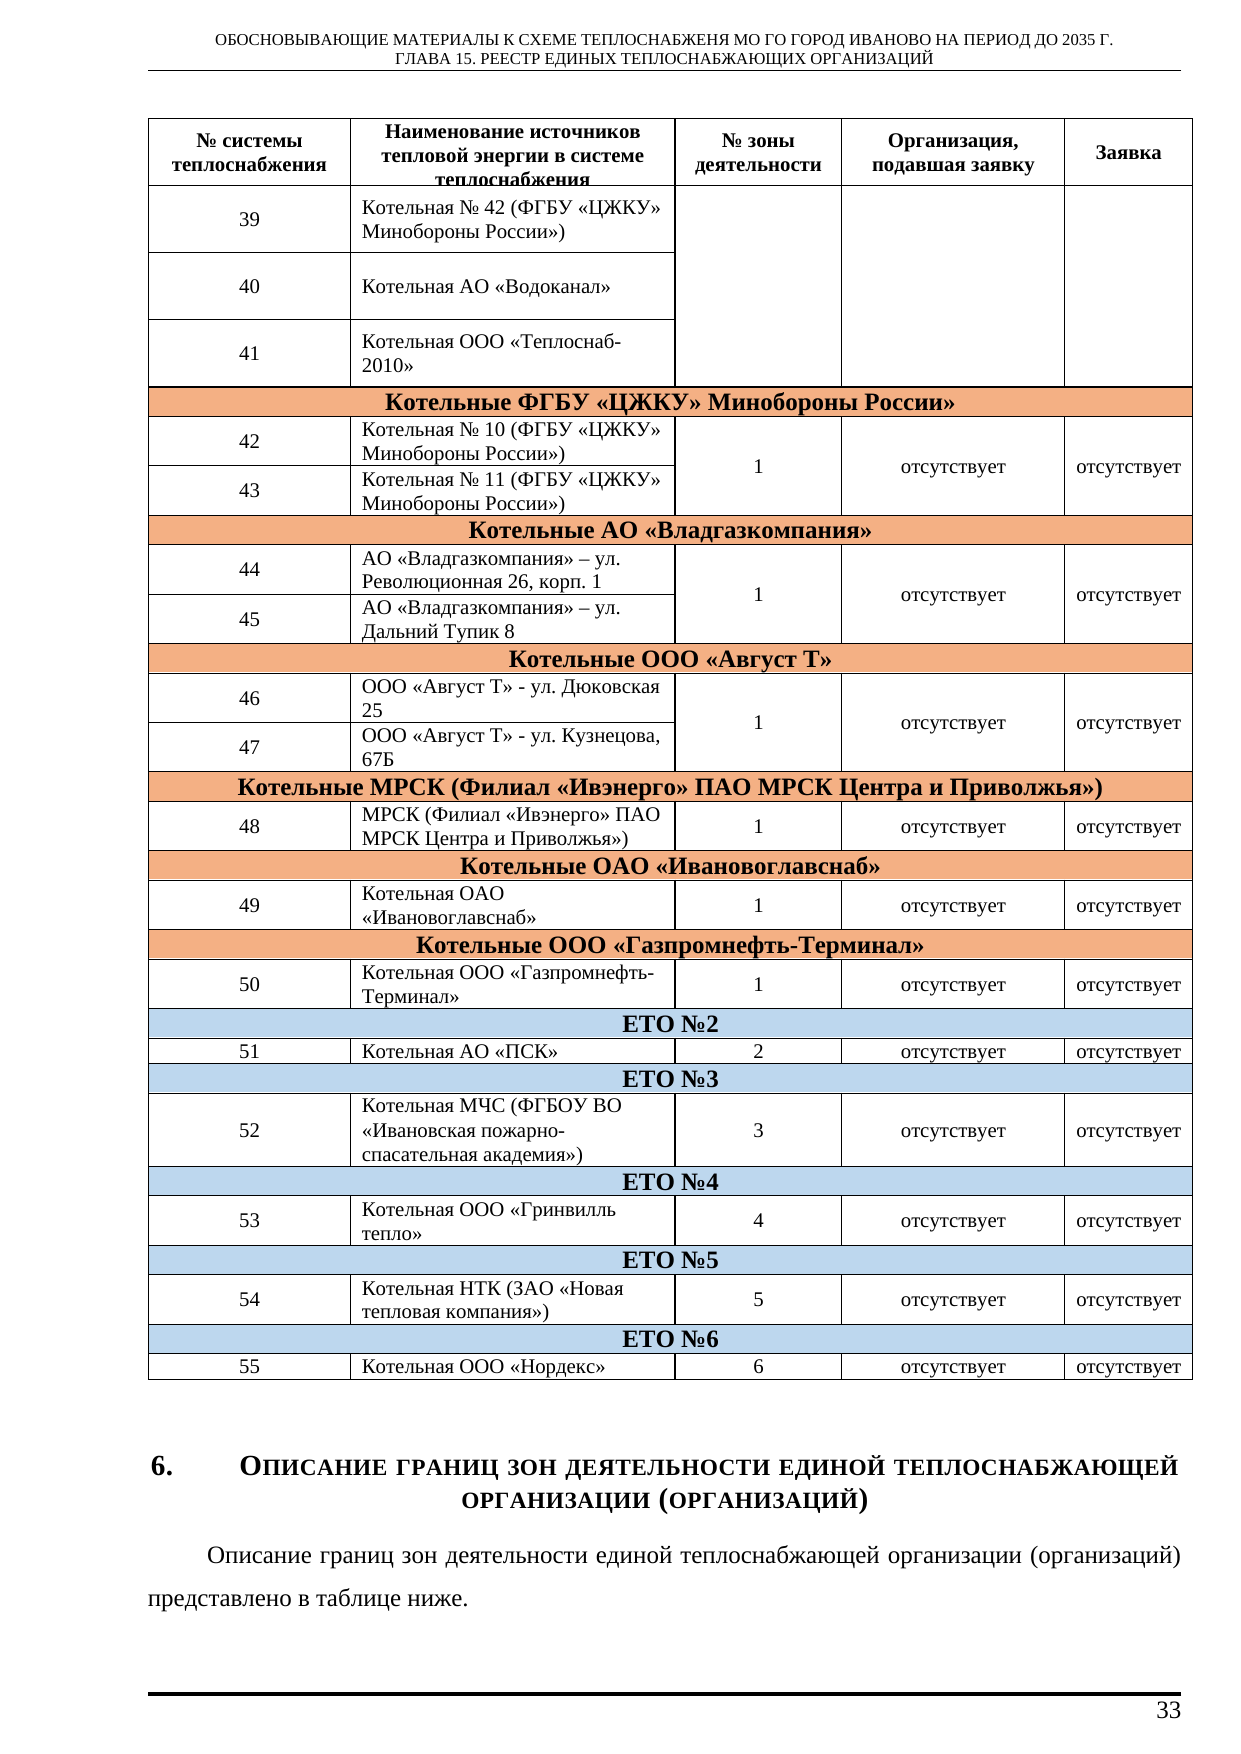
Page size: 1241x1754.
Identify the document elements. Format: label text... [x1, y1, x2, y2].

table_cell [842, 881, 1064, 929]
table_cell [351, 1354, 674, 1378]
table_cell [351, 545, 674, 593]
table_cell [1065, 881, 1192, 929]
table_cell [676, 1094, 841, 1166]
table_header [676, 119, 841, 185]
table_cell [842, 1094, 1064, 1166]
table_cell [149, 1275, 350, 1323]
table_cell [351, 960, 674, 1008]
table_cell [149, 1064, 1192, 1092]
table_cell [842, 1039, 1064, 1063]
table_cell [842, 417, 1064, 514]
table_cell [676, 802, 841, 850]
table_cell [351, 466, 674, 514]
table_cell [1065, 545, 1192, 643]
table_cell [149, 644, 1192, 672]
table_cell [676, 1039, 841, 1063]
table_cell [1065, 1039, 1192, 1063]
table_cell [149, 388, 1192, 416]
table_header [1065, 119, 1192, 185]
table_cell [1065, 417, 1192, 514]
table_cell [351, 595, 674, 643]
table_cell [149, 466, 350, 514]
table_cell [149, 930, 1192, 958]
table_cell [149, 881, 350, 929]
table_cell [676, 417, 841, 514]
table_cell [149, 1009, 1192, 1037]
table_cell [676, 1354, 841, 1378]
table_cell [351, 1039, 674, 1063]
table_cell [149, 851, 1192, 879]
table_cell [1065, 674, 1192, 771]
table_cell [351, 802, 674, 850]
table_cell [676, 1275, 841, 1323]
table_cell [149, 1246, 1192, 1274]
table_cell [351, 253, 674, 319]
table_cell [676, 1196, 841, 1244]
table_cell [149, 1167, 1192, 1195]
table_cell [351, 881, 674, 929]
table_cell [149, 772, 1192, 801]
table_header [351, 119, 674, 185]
text Описание границ зон деятельности единой теплоснабжающей организации (организаций) представлено в таблице ниже. [148, 1540, 1181, 1612]
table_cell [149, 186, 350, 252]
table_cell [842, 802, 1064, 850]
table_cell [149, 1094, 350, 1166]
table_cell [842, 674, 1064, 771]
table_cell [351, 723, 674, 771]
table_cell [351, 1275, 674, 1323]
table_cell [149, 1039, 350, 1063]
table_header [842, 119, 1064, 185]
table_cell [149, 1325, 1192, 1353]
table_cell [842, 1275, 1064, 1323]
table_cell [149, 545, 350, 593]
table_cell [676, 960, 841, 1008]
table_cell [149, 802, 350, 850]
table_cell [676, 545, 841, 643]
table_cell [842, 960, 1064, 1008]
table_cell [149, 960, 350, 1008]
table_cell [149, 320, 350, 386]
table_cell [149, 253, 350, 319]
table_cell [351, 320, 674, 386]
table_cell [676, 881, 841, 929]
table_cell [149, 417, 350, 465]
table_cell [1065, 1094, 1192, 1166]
list Описание границ зон деятельности единой теплоснабжающей организации (организаций) [148, 1448, 1181, 1515]
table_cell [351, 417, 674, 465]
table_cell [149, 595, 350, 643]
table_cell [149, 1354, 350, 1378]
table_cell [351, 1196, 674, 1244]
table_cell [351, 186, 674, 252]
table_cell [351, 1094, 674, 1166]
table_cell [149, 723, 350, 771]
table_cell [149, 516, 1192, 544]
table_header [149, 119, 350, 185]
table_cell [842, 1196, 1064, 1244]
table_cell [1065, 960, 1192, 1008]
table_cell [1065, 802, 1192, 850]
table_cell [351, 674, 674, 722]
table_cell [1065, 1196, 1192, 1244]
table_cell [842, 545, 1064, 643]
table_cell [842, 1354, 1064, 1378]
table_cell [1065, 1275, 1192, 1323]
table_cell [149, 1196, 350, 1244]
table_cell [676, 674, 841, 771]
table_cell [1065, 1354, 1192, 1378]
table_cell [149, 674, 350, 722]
